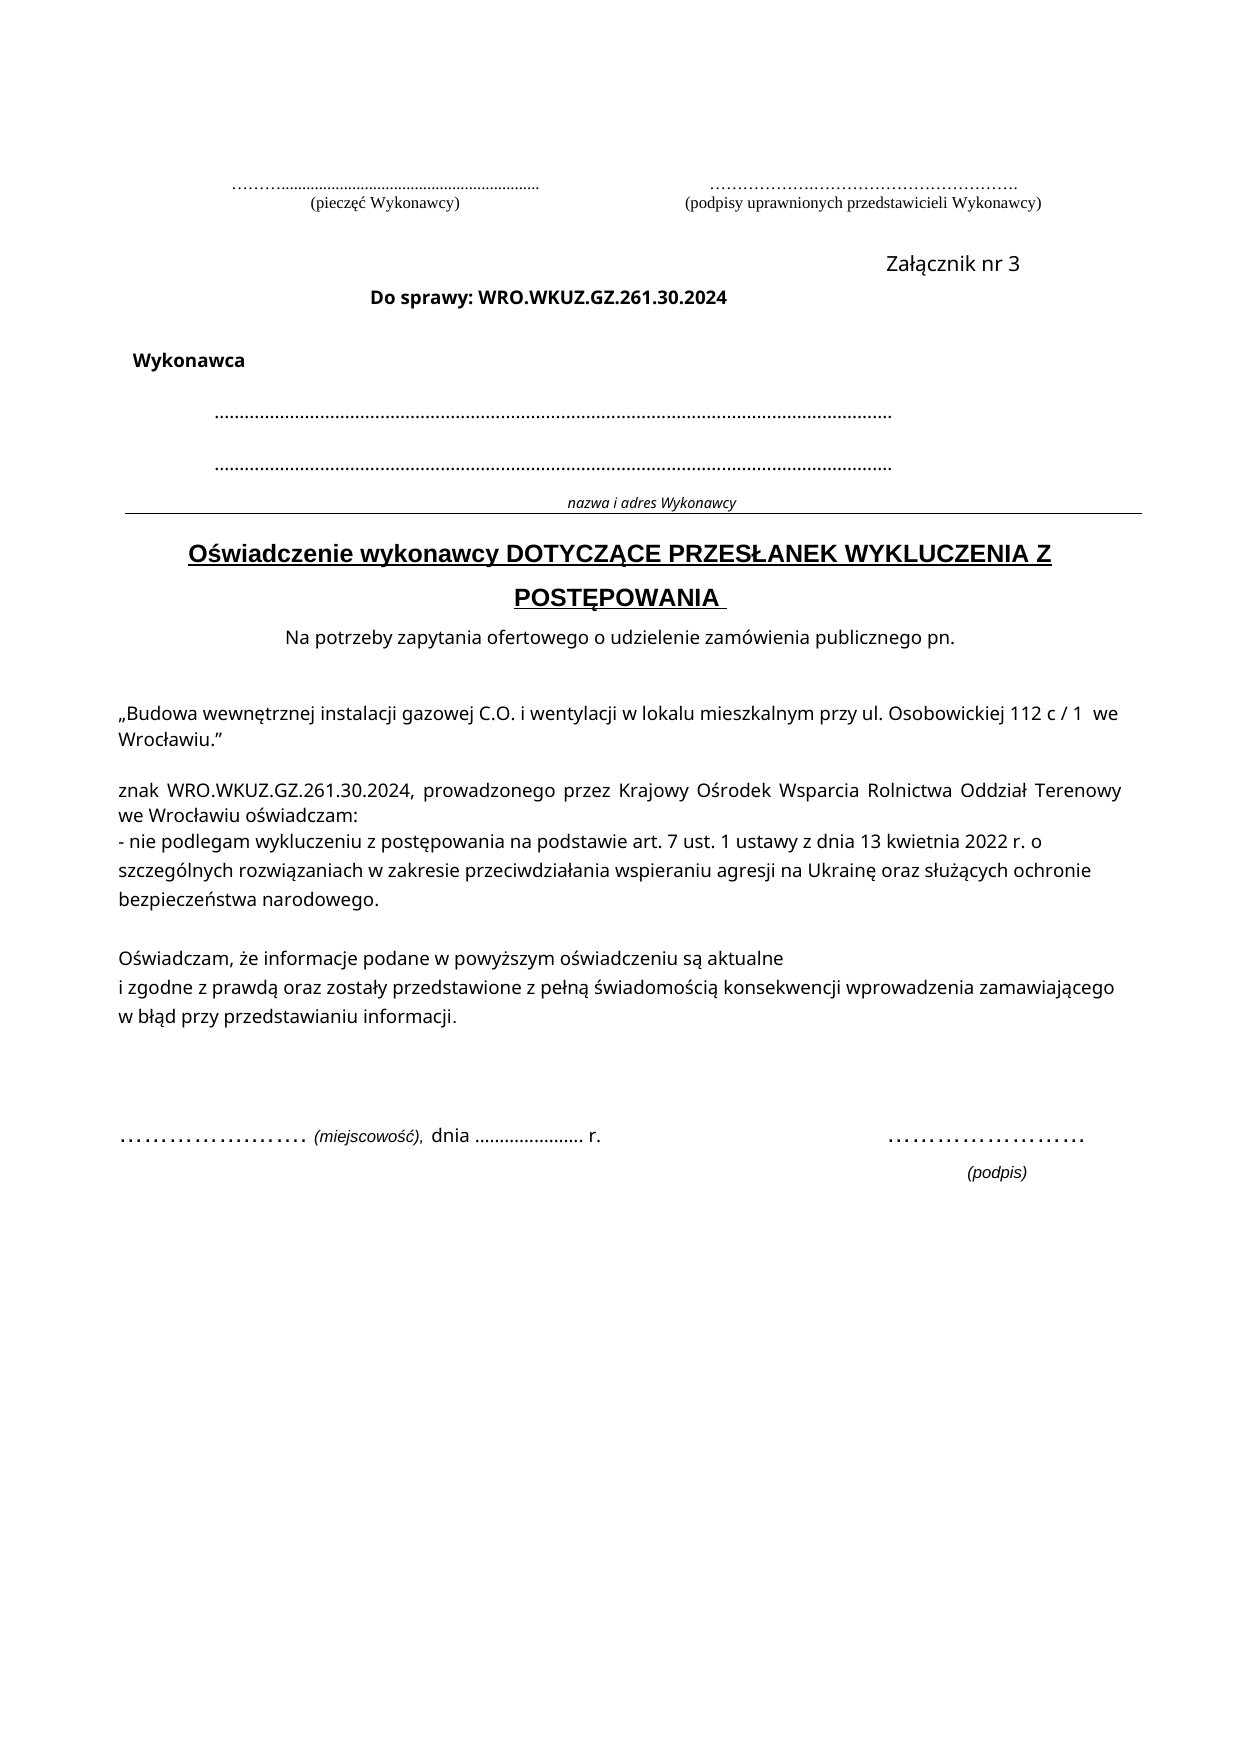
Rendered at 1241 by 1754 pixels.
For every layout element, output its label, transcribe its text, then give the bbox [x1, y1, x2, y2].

text …………….……. (miejscowość), dnia …………………. r. …………………… [118, 1119, 1122, 1148]
text „Budowa wewnętrznej instalacji gazowej C.O. i wentylacji w lokalu mieszkalnym przy ul. Osobowickiej 112 c / 1 we Wrocławiu.” [118, 700, 1122, 751]
text Załącznik nr 3 [118, 249, 1122, 278]
text Oświadczam, że informacje podane w powyższym oświadczeniu są aktualne i zgodne z prawdą oraz zostały przedstawione z pełną świadomością konsekwencji wprowadzenia zamawiającego w błąd przy przedstawianiu informacji. [118, 945, 1122, 1029]
text Oświadczenie wykonawcy DOTYCZĄCE PRZESŁANEK WYKLUCZENIA Z POSTĘPOWANIA Na potrzeby zapytania ofertowego o udzielenie zamówienia publicznego pn. [118, 539, 1122, 649]
text - nie podlegam wykluczeniu z postępowania na podstawie art. 7 ust. 1 ustawy z dnia 13 kwietnia 2022 r. o szczególnych rozwiązaniach w zakresie przeciwdziałania wspieraniu agresji na Ukrainę oraz służących ochronie bezpieczeństwa narodowego. [118, 828, 1122, 912]
text (podpis) [708, 1162, 1122, 1182]
text znak WRO.WKUZ.GZ.261.30.2024, prowadzonego przez Krajowy Ośrodek Wsparcia Rolnictwa Oddział Terenowy we Wrocławiu oświadczam: [118, 777, 1122, 828]
subtitle Do sprawy: WRO.WKUZ.GZ.261.30.2024 [97, 284, 1122, 310]
table_header Wykonawca ....................................................................................................................................... ....................................................................................................................................... nazwa i adres Wykonawcy [125, 348, 1142, 513]
table_header ……….............................................................. (pieczęć Wykonawcy) [142, 174, 620, 212]
table_header ……………….………………………………. (podpisy uprawnionych przedstawicieli Wykonawcy) [620, 174, 1098, 212]
